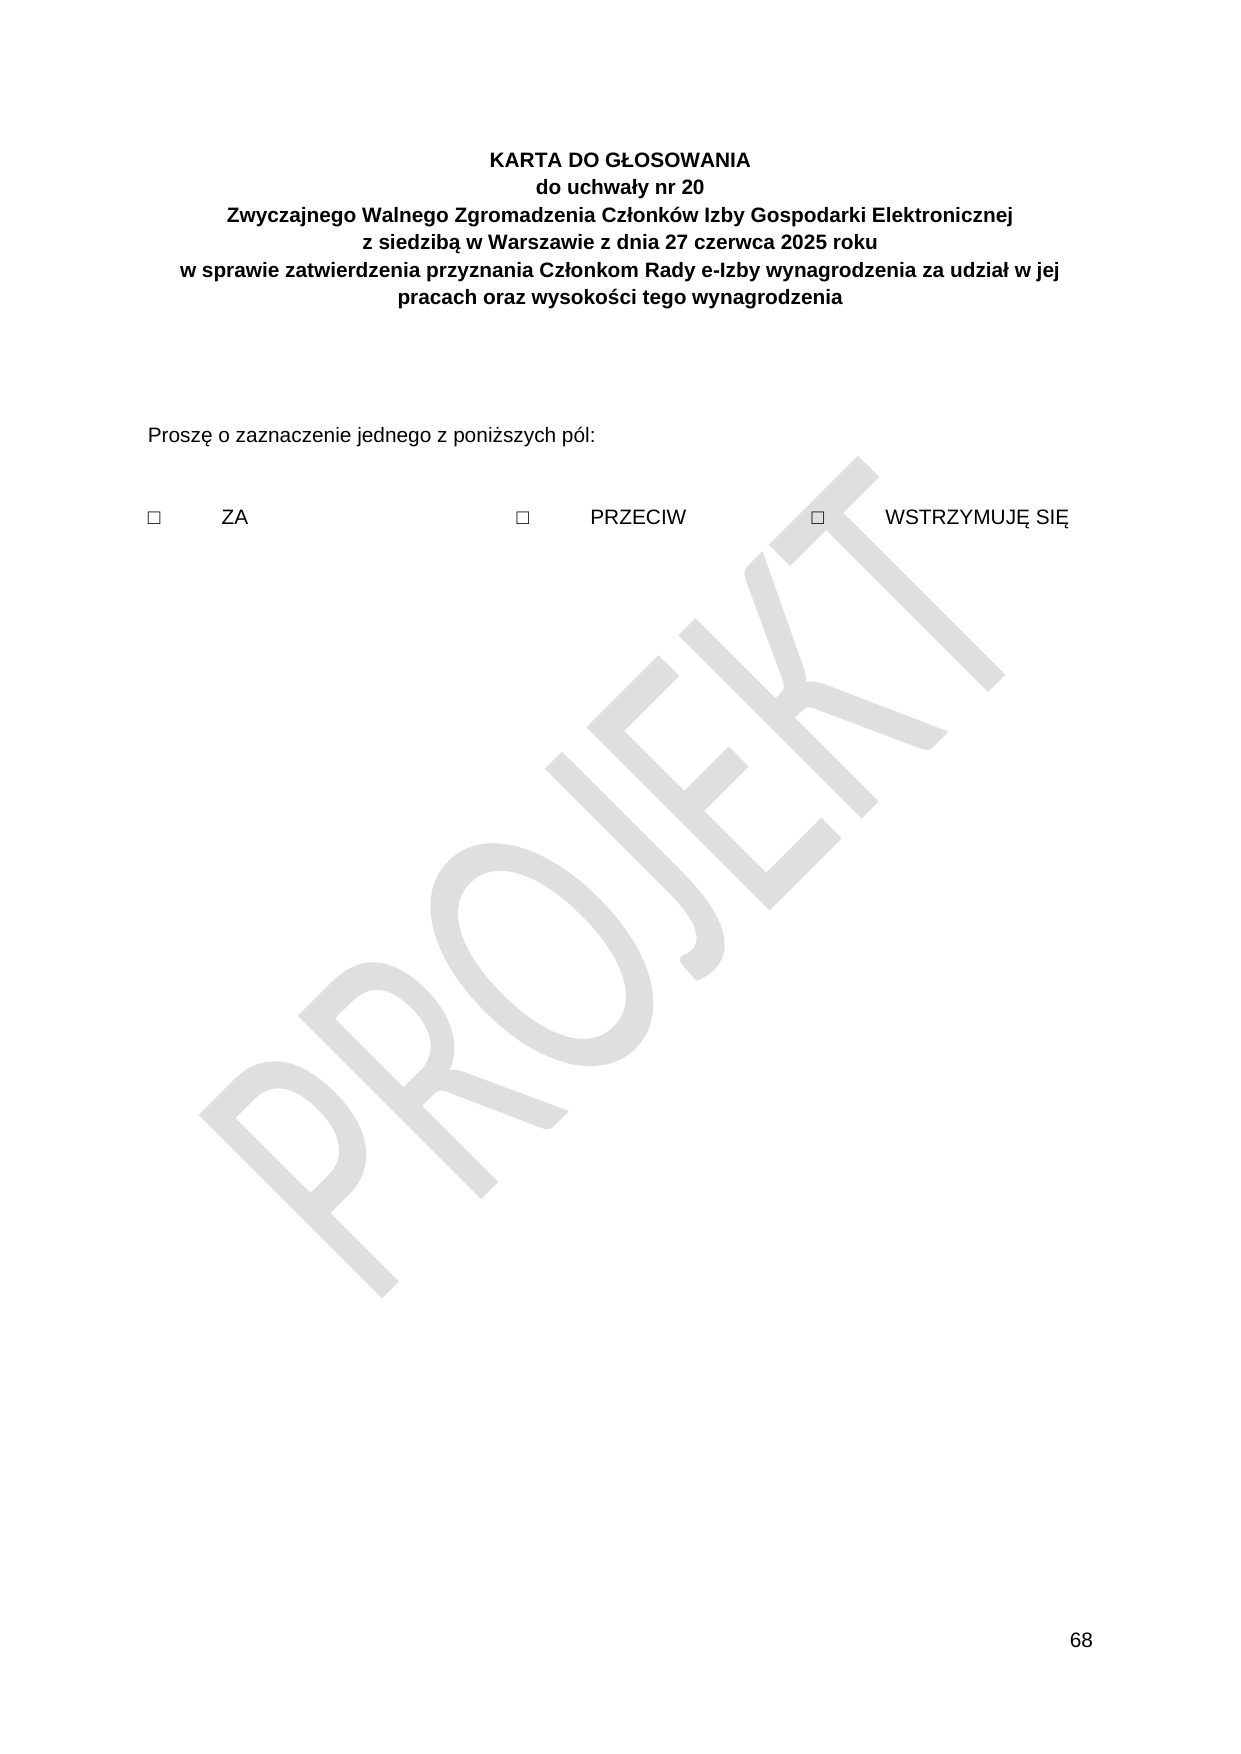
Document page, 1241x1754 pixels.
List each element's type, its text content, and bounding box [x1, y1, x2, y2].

text □ ZA □ PRZECIW □ WSTRZYMUJĘ SIĘ [148, 505, 1093, 529]
text z siedzibą w Warszawie z dnia 27 czerwca 2025 roku [148, 230, 1093, 254]
text Zwyczajnego Walnego Zgromadzenia Członków Izby Gospodarki Elektronicznej [148, 203, 1093, 227]
text w sprawie zatwierdzenia przyznania Członkom Rady e-Izby wynagrodzenia za udział w jej pracach oraz wysokości tego wynagrodzenia [148, 258, 1093, 309]
text KARTA DO GŁOSOWANIA [148, 148, 1093, 172]
text Proszę o zaznaczenie jednego z poniższych pól: [148, 423, 1093, 447]
text do uchwały nr 20 [148, 175, 1093, 199]
